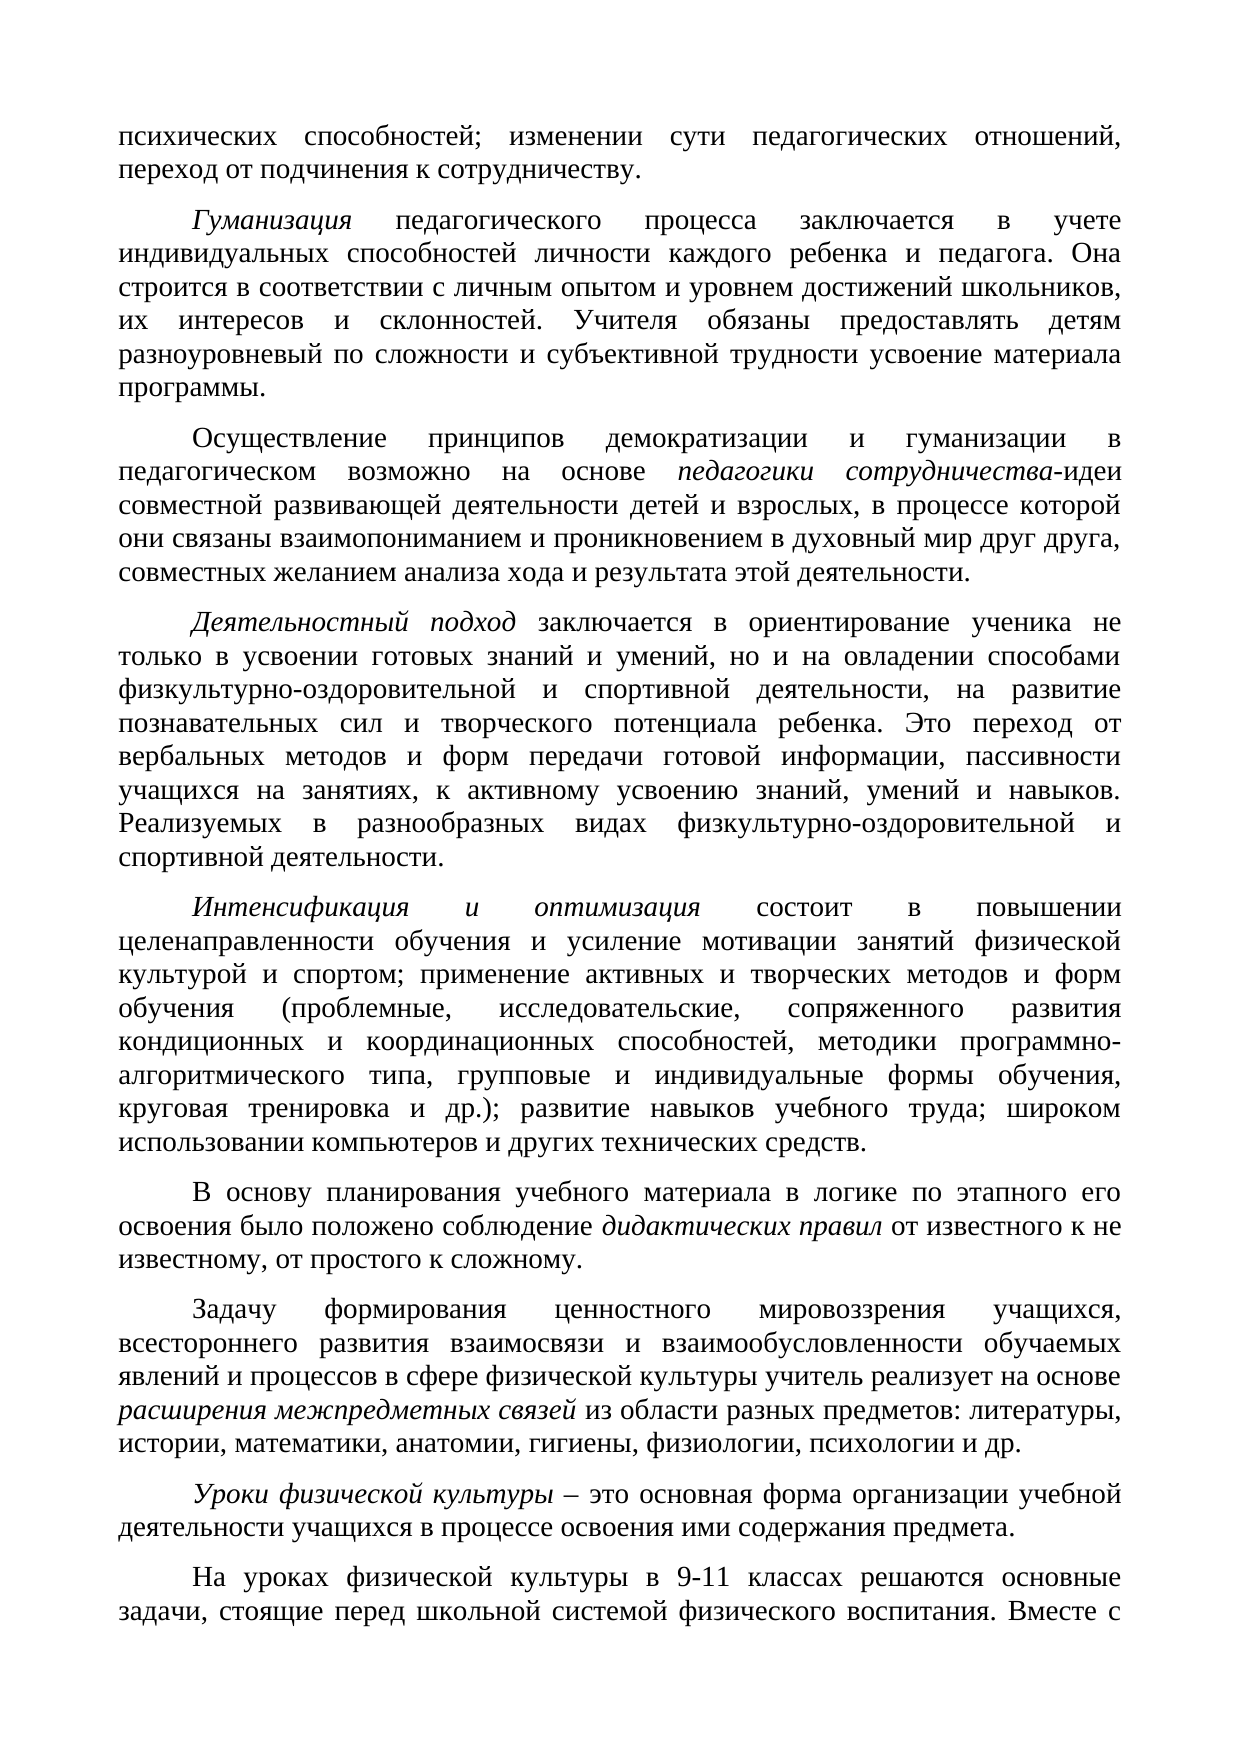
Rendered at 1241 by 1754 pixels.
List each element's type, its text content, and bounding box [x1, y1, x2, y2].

text Интенсификация и оптимизация состоит в повышении целенаправленности обучения и усиление мотивации занятий физической культурой и спортом; применение активных и творческих методов и форм обучения (проблемные, исследовательские, сопряженного развития кондиционных и координационных способностей, методики программно-алгоритмического типа, групповые и индивидуальные формы обучения, круговая тренировка и др.); развитие навыков учебного труда; широком использовании компьютеров и других технических средств. [118, 889, 1122, 1157]
text Гуманизация педагогического процесса заключается в учете индивидуальных способностей личности каждого ребенка и педагога. Она строится в соответствии с личным опытом и уровнем достижений школьников, их интересов и склонностей. Учителя обязаны предоставлять детям разноуровневый по сложности и субъективной трудности усвоение материала программы. [118, 202, 1122, 403]
text В основу планирования учебного материала в логике по этапного его освоения было положено соблюдение дидактических правил от известного к не известному, от простого к сложному. [118, 1174, 1122, 1275]
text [118, 1559, 1122, 1627]
text Уроки физической культуры – это основная форма организации учебной деятельности учащихся в процессе освоения ими содержания предмета. [118, 1476, 1122, 1543]
text Осуществление принципов демократизации и гуманизации в педагогическом возможно на основе педагогики сотрудничества-идеи совместной развивающей деятельности детей и взрослых, в процессе которой они связаны взаимопониманием и проникновением в духовный мир друг друга, совместных желанием анализа хода и результата этой деятельности. [118, 420, 1122, 587]
text Деятельностный подход заключается в ориентирование ученика не только в усвоении готовых знаний и умений, но и на овладении способами физкультурно-оздоровительной и спортивной деятельности, на развитие познавательных сил и творческого потенциала ребенка. Это переход от вербальных методов и форм передачи готовой информации, пассивности учащихся на занятиях, к активному усвоению знаний, умений и навыков. Реализуемых в разнообразных видах физкультурно-оздоровительной и спортивной деятельности. [118, 604, 1122, 872]
text Задачу формирования ценностного мировоззрения учащихся, всестороннего развития взаимосвязи и взаимообусловленности обучаемых явлений и процессов в сфере физической культуры учитель реализует на основе расширения межпредметных связей из области разных предметов: литературы, истории, математики, анатомии, гигиены, физиологии, психологии и др. [118, 1291, 1122, 1459]
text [118, 118, 1122, 185]
